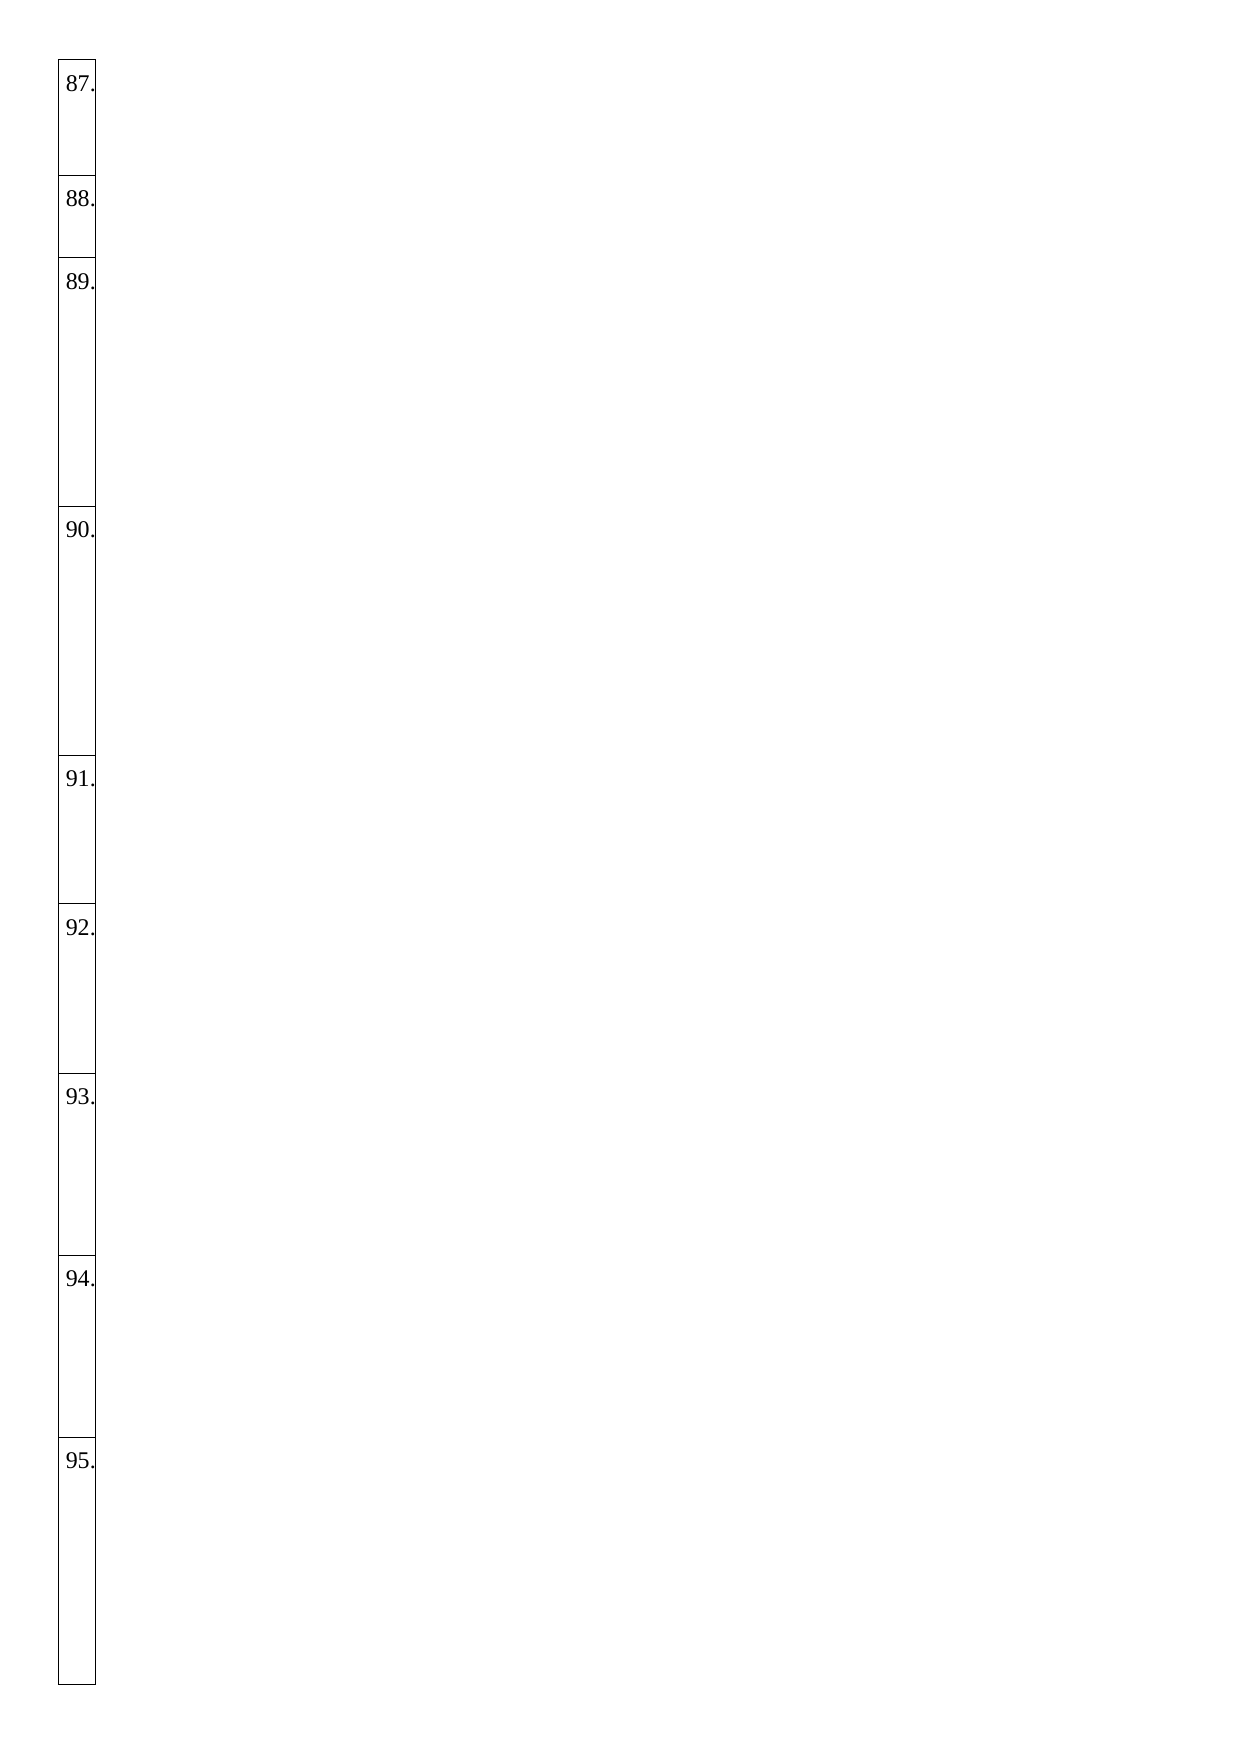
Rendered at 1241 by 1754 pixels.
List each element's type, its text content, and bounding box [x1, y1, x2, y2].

table_cell 91. [59, 756, 95, 903]
table_cell 89. [59, 258, 95, 506]
table_cell 90. [59, 507, 95, 754]
table_header 87. [59, 60, 95, 175]
table_cell 92. [59, 904, 95, 1072]
table_cell 88. [59, 176, 95, 257]
table_cell 94. [59, 1256, 95, 1437]
table_cell 95. [59, 1438, 95, 1683]
table_cell 93. [59, 1074, 95, 1254]
